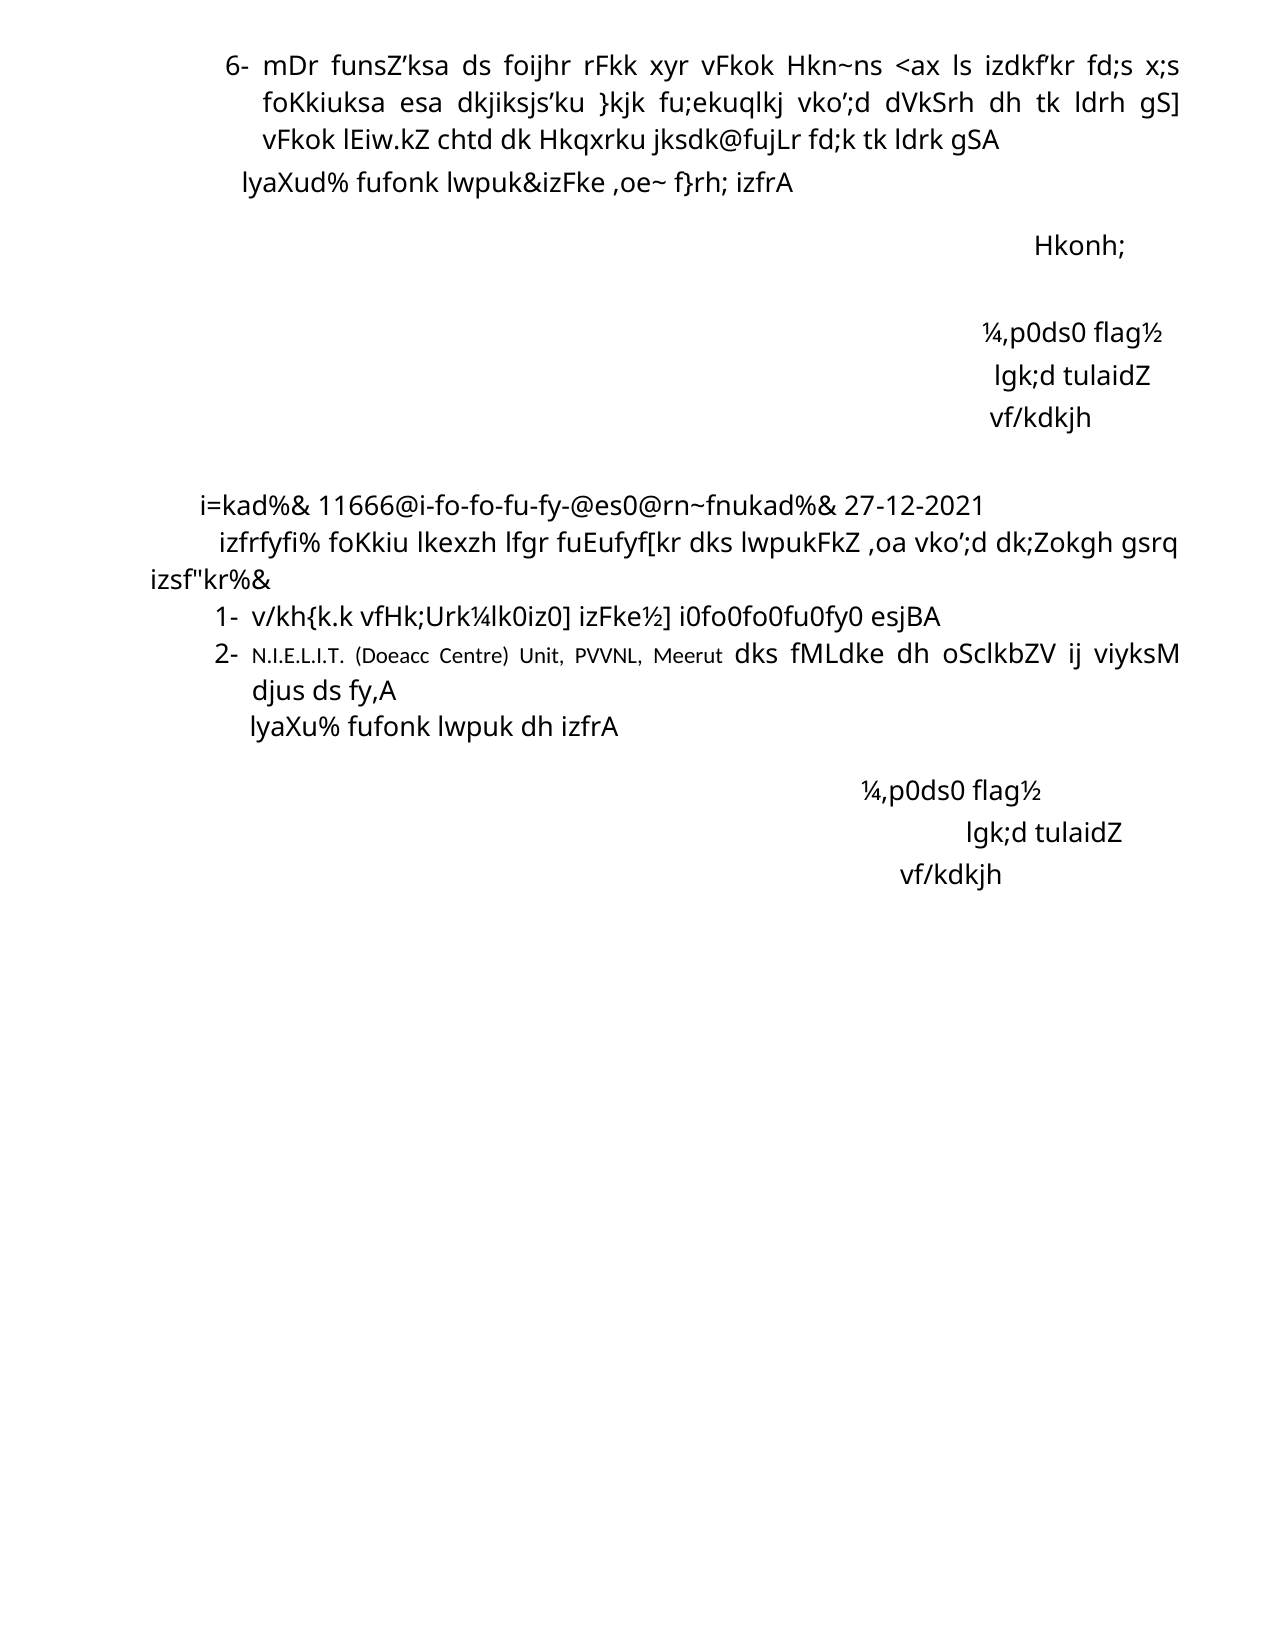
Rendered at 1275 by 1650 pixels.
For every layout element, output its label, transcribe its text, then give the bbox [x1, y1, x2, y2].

text Hkonh; [825, 226, 1181, 263]
text izfrfyfi% foKkiu lkexzh lfgr fuEufyf[kr dks lwpukFkZ ,oa vko’;d dk;Zokgh gsrq izsf"kr%& [150, 523, 1181, 597]
list mDr funsZ’ksa ds foijhr rFkk xyr vFkok Hkn~ns <ax ls izdkf’kr fd;s x;s foKkiuksa esa dkjiksjs’ku }kjk fu;ekuqlkj vko’;d dVkSrh dh tk ldrh gS] vFkok lEiw.kZ chtd dk Hkqxrku jksdk@fujLr fd;k tk ldrk gSA [225, 47, 1181, 157]
text ¼,p0ds0 flag½ [150, 771, 1181, 808]
text ¼,p0ds0 flag½ [900, 314, 1181, 351]
text lyaXu% fufonk lwpuk dh izfrA [214, 708, 1201, 745]
text lgk;d tulaidZ vf/kdkjh [900, 356, 1181, 435]
list v/kh{k.k vfHk;Urk¼lk0iz0] izFke½] i0fo0fo0fu0fy0 esjBA [214, 597, 1181, 634]
text lyaXud% fufonk lwpuk&izFke ,oe~ f}rh; izfrA [150, 163, 1181, 200]
text lgk;d tulaidZ vf/kdkjh [900, 813, 1181, 893]
text i=kad%& 11666@i-fo-fo-fu-fy-@es0@rn~fnukad%& 27-12-2021 [150, 487, 1181, 523]
list N.I.E.L.I.T. (Doeacc Centre) Unit, PVVNL, Meerut dks fMLdke dh oSclkbZV ij viyksM djus ds fy,A [214, 634, 1181, 708]
